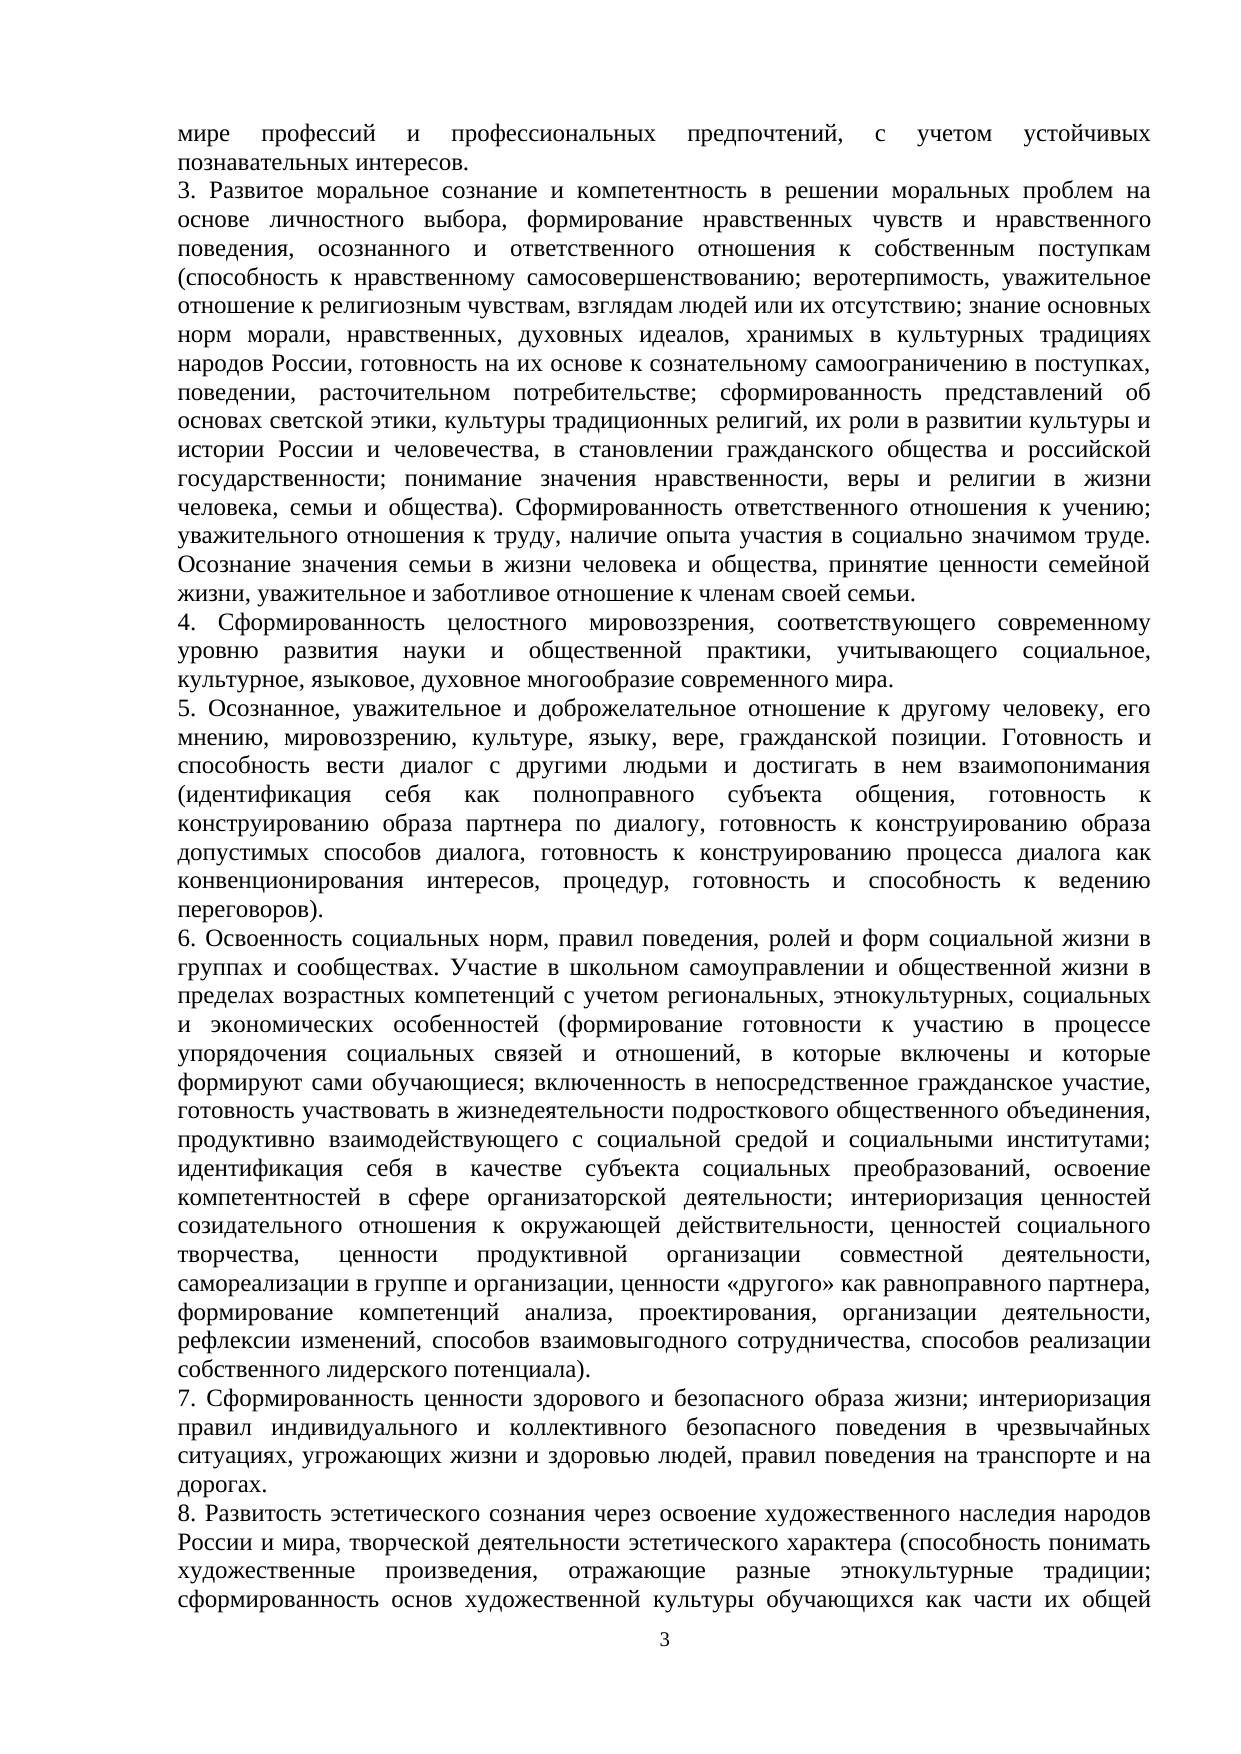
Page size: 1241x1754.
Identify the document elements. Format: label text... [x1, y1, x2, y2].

text 5. Осознанное, уважительное и доброжелательное отношение к другому человеку, его мнению, мировоззрению, культуре, языку, вере, гражданской позиции. Готовность и способность вести диалог с другими людьми и достигать в нем взаимопонимания (идентификация себя как полноправного субъекта общения, готовность к конструированию образа партнера по диалогу, готовность к конструированию образа допустимых способов диалога, готовность к конструированию процесса диалога как конвенционирования интересов, процедур, готовность и способность к ведению переговоров). [177, 693, 1152, 923]
text 6. Освоенность социальных норм, правил поведения, ролей и форм социальной жизни в группах и сообществах. Участие в школьном самоуправлении и общественной жизни в пределах возрастных компетенций с учетом региональных, этнокультурных, социальных и экономических особенностей (формирование готовности к участию в процессе упорядочения социальных связей и отношений, в которые включены и которые формируют сами обучающиеся; включенность в непосредственное гражданское участие, готовность участвовать в жизнедеятельности подросткового общественного объединения, продуктивно взаимодействующего с социальной средой и социальными институтами; идентификация себя в качестве субъекта социальных преобразований, освоение компетентностей в сфере организаторской деятельности; интериоризация ценностей созидательного отношения к окружающей действительности, ценностей социального творчества, ценности продуктивной организации совместной деятельности, самореализации в группе и организации, ценности «другого» как равноправного партнера, формирование компетенций анализа, проектирования, организации деятельности, рефлексии изменений, способов взаимовыгодного сотрудничества, способов реализации собственного лидерского потенциала). [177, 923, 1152, 1383]
text 4. Сформированность целостного мировоззрения, соответствующего современному уровню развития науки и общественной практики, учитывающего социальное, культурное, языковое, духовное многообразие современного мира. [177, 607, 1152, 693]
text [177, 118, 1152, 176]
text 7. Сформированность ценности здорового и безопасного образа жизни; интериоризация правил индивидуального и коллективного безопасного поведения в чрезвычайных ситуациях, угрожающих жизни и здоровью людей, правил поведения на транспорте и на дорогах. [177, 1383, 1152, 1498]
text 3. Развитое моральное сознание и компетентность в решении моральных проблем на основе личностного выбора, формирование нравственных чувств и нравственного поведения, осознанного и ответственного отношения к собственным поступкам (способность к нравственному самосовершенствованию; веротерпимость, уважительное отношение к религиозным чувствам, взглядам людей или их отсутствию; знание основных норм морали, нравственных, духовных идеалов, хранимых в культурных традициях народов России, готовность на их основе к сознательному самоограничению в поступках, поведении, расточительном потребительстве; сформированность представлений об основах светской этики, культуры традиционных религий, их роли в развитии культуры и истории России и человечества, в становлении гражданского общества и российской государственности; понимание значения нравственности, веры и религии в жизни человека, семьи и общества). Сформированность ответственного отношения к учению; уважительного отношения к труду, наличие опыта участия в социально значимом труде. Осознание значения семьи в жизни человека и общества, принятие ценности семейной жизни, уважительное и заботливое отношение к членам своей семьи. [177, 176, 1152, 607]
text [177, 1498, 1152, 1613]
